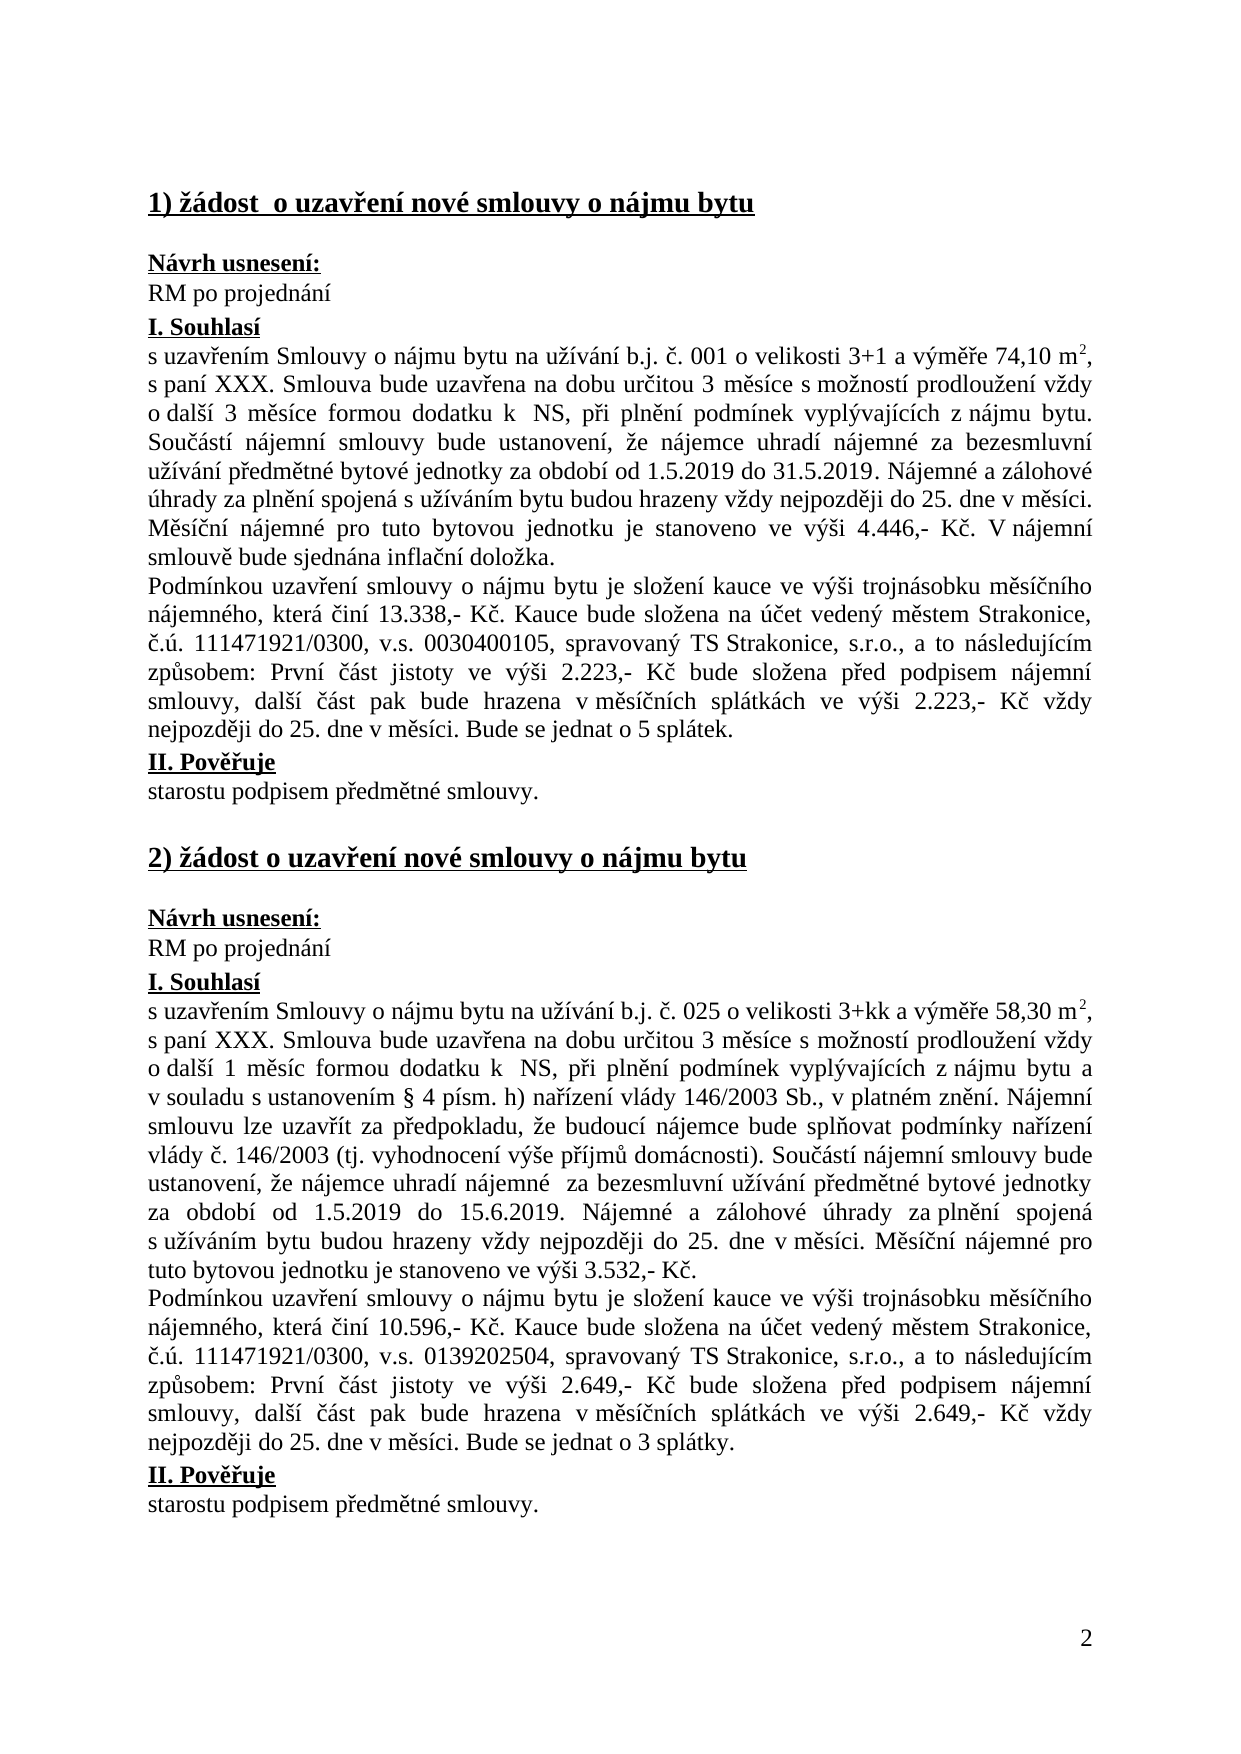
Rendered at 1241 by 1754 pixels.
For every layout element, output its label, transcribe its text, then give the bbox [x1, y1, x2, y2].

text Podmínkou uzavření smlouvy o nájmu bytu je složení kauce ve výši trojnásobku měsíčního nájemného, která činí 13.338,- Kč. Kauce bude složena na účet vedený městem Strakonice, č.ú. 111471921/0300, v.s. 0030400105, spravovaný TS Strakonice, s.r.o., a to následujícím způsobem: První část jistoty ve výši 2.223,- Kč bude složena před podpisem nájemní smlouvy, další část pak bude hrazena v měsíčních splátkách ve výši 2.223,- Kč vždy nejpozději do 25. dne v měsíci. Bude se jednat o 5 splátek. [148, 571, 1093, 743]
text 1) žádost o uzavření nové smlouvy o nájmu bytu [148, 185, 1093, 219]
text s uzavřením Smlouvy o nájmu bytu na užívání b.j. č. 001 o velikosti 3+1 a výměře 74,10 m2, s paní XXX. Smlouva bude uzavřena na dobu určitou 3 měsíce s možností prodloužení vždy o další 3 měsíce formou dodatku k NS, při plnění podmínek vyplývajících z nájmu bytu. Součástí nájemní smlouvy bude ustanovení, že nájemce uhradí nájemné za bezesmluvní užívání předmětné bytové jednotky za období od 1.5.2019 do 31.5.2019. Nájemné a zálohové úhrady za plnění spojená s užíváním bytu budou hrazeny vždy nejpozději do 25. dne v měsíci. Měsíční nájemné pro tuto bytovou jednotku je stanoveno ve výši 4.446,- Kč. V nájemní smlouvě bude sjednána inflační doložka. [148, 341, 1093, 571]
text RM po projednání [148, 278, 1093, 306]
subtitle 2) žádost o uzavření nové smlouvy o nájmu bytu [148, 841, 1093, 874]
text II. Pověřuje [148, 747, 1093, 776]
text starostu podpisem předmětné smlouvy. [148, 776, 1093, 805]
text I. Souhlasí [148, 312, 1093, 341]
text RM po projednání [148, 933, 1093, 962]
subtitle II. Pověřuje [148, 1460, 1093, 1489]
text Návrh usnesení: [148, 248, 1093, 276]
text s uzavřením Smlouvy o nájmu bytu na užívání b.j. č. 025 o velikosti 3+kk a výměře 58,30 m2, s paní XXX. Smlouva bude uzavřena na dobu určitou 3 měsíce s možností prodloužení vždy o další 1 měsíc formou dodatku k NS, při plnění podmínek vyplývajících z nájmu bytu a v souladu s ustanovením § 4 písm. h) nařízení vlády 146/2003 Sb., v platném znění. Nájemní smlouvu lze uzavřít za předpokladu, že budoucí nájemce bude splňovat podmínky nařízení vlády č. 146/2003 (tj. vyhodnocení výše příjmů domácnosti). Součástí nájemní smlouvy bude ustanovení, že nájemce uhradí nájemné za bezesmluvní užívání předmětné bytové jednotky za období od 1.5.2019 do 15.6.2019. Nájemné a zálohové úhrady za plnění spojená s užíváním bytu budou hrazeny vždy nejpozději do 25. dne v měsíci. Měsíční nájemné pro tuto bytovou jednotku je stanoveno ve výši 3.532,- Kč. [148, 996, 1093, 1283]
subtitle I. Souhlasí [148, 967, 1093, 996]
text Podmínkou uzavření smlouvy o nájmu bytu je složení kauce ve výši trojnásobku měsíčního nájemného, která činí 10.596,- Kč. Kauce bude složena na účet vedený městem Strakonice, č.ú. 111471921/0300, v.s. 0139202504, spravovaný TS Strakonice, s.r.o., a to následujícím způsobem: První část jistoty ve výši 2.649,- Kč bude složena před podpisem nájemní smlouvy, další část pak bude hrazena v měsíčních splátkách ve výši 2.649,- Kč vždy nejpozději do 25. dne v měsíci. Bude se jednat o 3 splátky. [148, 1283, 1093, 1456]
text starostu podpisem předmětné smlouvy. [148, 1489, 1093, 1518]
text Návrh usnesení: [148, 903, 1093, 932]
